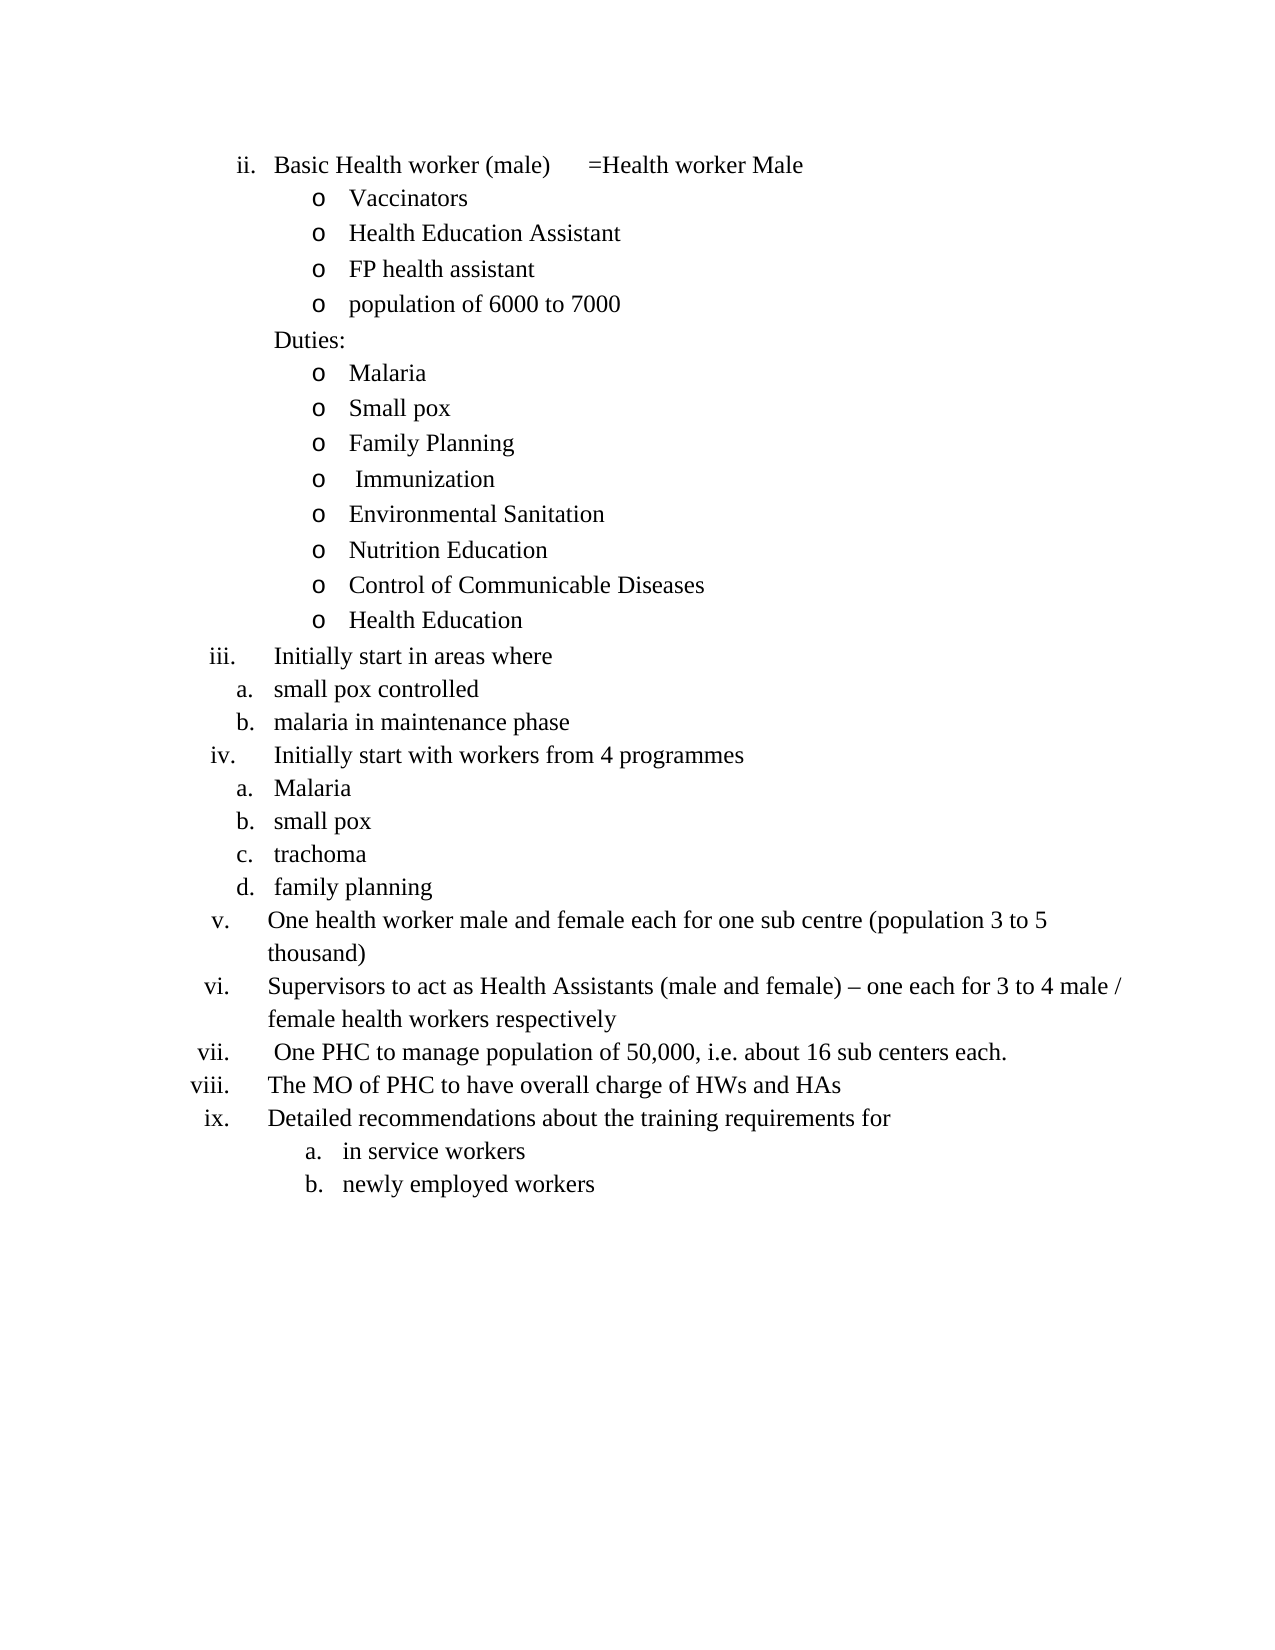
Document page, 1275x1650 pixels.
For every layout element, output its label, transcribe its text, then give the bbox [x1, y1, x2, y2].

list Detailed recommendations about the training requirements for [230, 1103, 1125, 1132]
list One PHC to manage population of 50,000, i.e. about 16 sub centers each. [230, 1037, 1125, 1066]
list in service workers [305, 1136, 1125, 1165]
list Initially start with workers from 4 programmes [236, 740, 1125, 769]
list Environmental Sanitation [311, 499, 1125, 530]
list Initially start in areas where [236, 641, 1125, 670]
list Health Education Assistant [311, 218, 1125, 249]
list Small pox [311, 393, 1125, 424]
list Basic Health worker (male) =Health worker Male [236, 150, 1125, 179]
list Vaccinators [311, 183, 1125, 214]
list malaria in maintenance phase [236, 707, 1125, 736]
list trachoma [236, 839, 1125, 868]
list Malaria [311, 358, 1125, 388]
list Supervisors to act as Health Assistants (male and female) – one each for 3 to 4 male / female health workers respectively [230, 971, 1125, 1033]
list Nutrition Education [311, 535, 1125, 566]
list The MO of PHC to have overall charge of HWs and HAs [230, 1070, 1125, 1099]
list FP health assistant [311, 254, 1125, 285]
list Duties: [273, 325, 1125, 353]
list family planning [236, 872, 1125, 901]
list newly employed workers [305, 1169, 1125, 1198]
list Control of Communicable Diseases [311, 570, 1125, 601]
list population of 6000 to 7000 [311, 289, 1125, 320]
list Health Education [311, 606, 1125, 636]
list Malaria [236, 773, 1125, 802]
list Immunization [311, 464, 1125, 495]
list One health worker male and female each for one sub centre (population 3 to 5 thousand) [230, 905, 1125, 967]
list small pox [236, 806, 1125, 835]
list Family Planning [311, 428, 1125, 459]
list small pox controlled [236, 674, 1125, 703]
